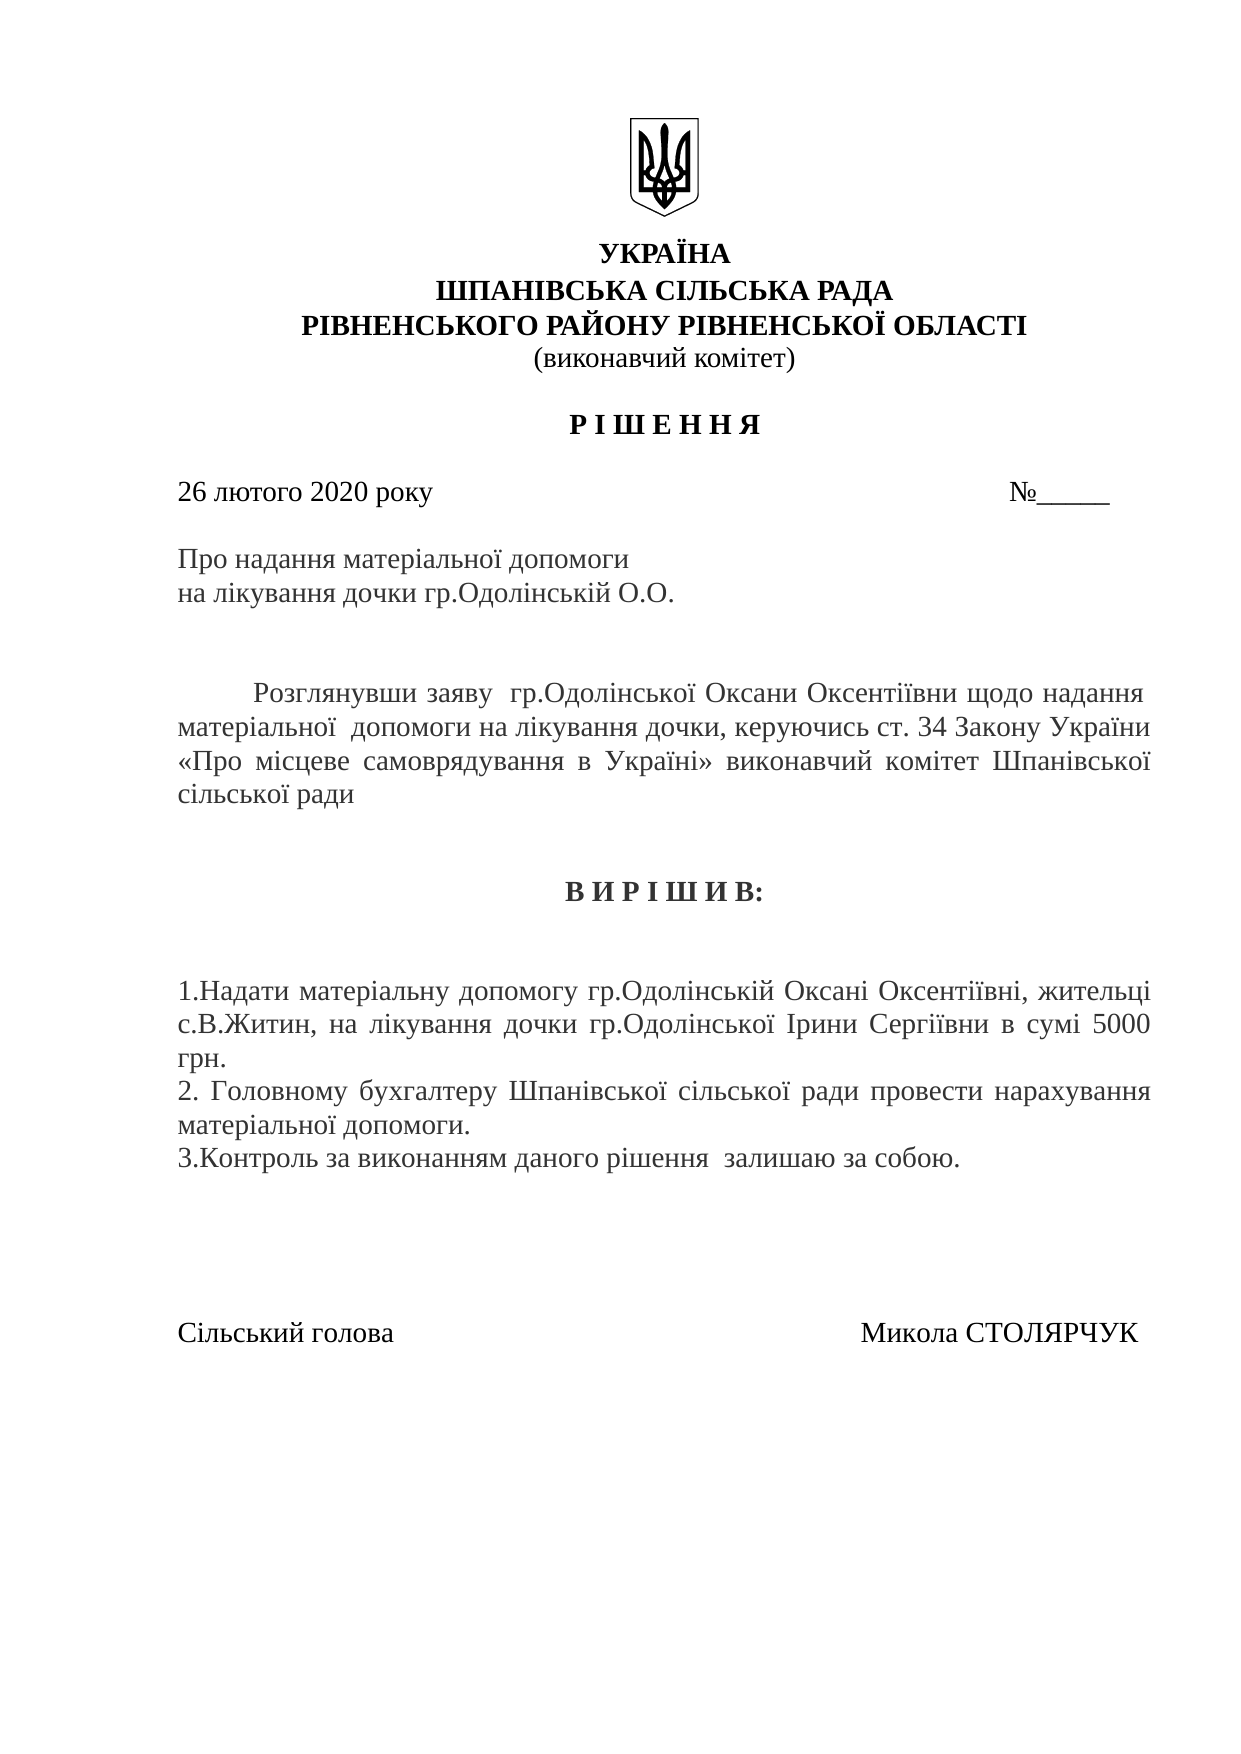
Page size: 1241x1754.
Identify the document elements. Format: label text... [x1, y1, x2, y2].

text Р І Ш Е Н Н Я [177, 407, 1152, 441]
text Україна [177, 236, 1152, 269]
text Сільський голова Микола СТОЛЯРЧУК [177, 1315, 1152, 1348]
text 3.Контроль за виконанням даного рішення залишаю за собою. [177, 1141, 1152, 1174]
text Розглянувши заяву гр.Одолінської Оксани Оксентіївни щодо надання матеріальної допомоги на лікування дочки, керуючись ст. 34 Закону України «Про місцеве самоврядування в Україні» виконавчий комітет Шпанівської сільської ради [177, 676, 1152, 810]
subtitle ШПАНІВСЬКА сільська рада [177, 282, 853, 305]
text РІВНЕНСЬКОГО РАЙОНУ РІВНЕНСЬКОЇ ОБЛАСТІ [177, 317, 1152, 340]
text на лікування дочки гр.Одолінській О.О. [177, 575, 1152, 608]
text 2. Головному бухгалтеру Шпанівської сільської ради провести нарахування матеріальної допомоги. [177, 1073, 1152, 1141]
text (виконавчий комітет) [177, 340, 1152, 374]
text В И Р І Ш И В: [177, 874, 1152, 908]
text Про надання матеріальної допомоги [177, 541, 1152, 575]
text 26 лютого 2020 року №_____ [177, 474, 1152, 508]
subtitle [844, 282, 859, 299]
subtitle ШПАНІВСЬКА сільська рада [871, 282, 1152, 305]
text 1.Надати матеріальну допомогу гр.Одолінській Оксані Оксентіївні, жительці с.В.Житин, на лікування дочки гр.Одолінської Ірини Сергіївни в сумі 5000 грн. [177, 973, 1152, 1073]
